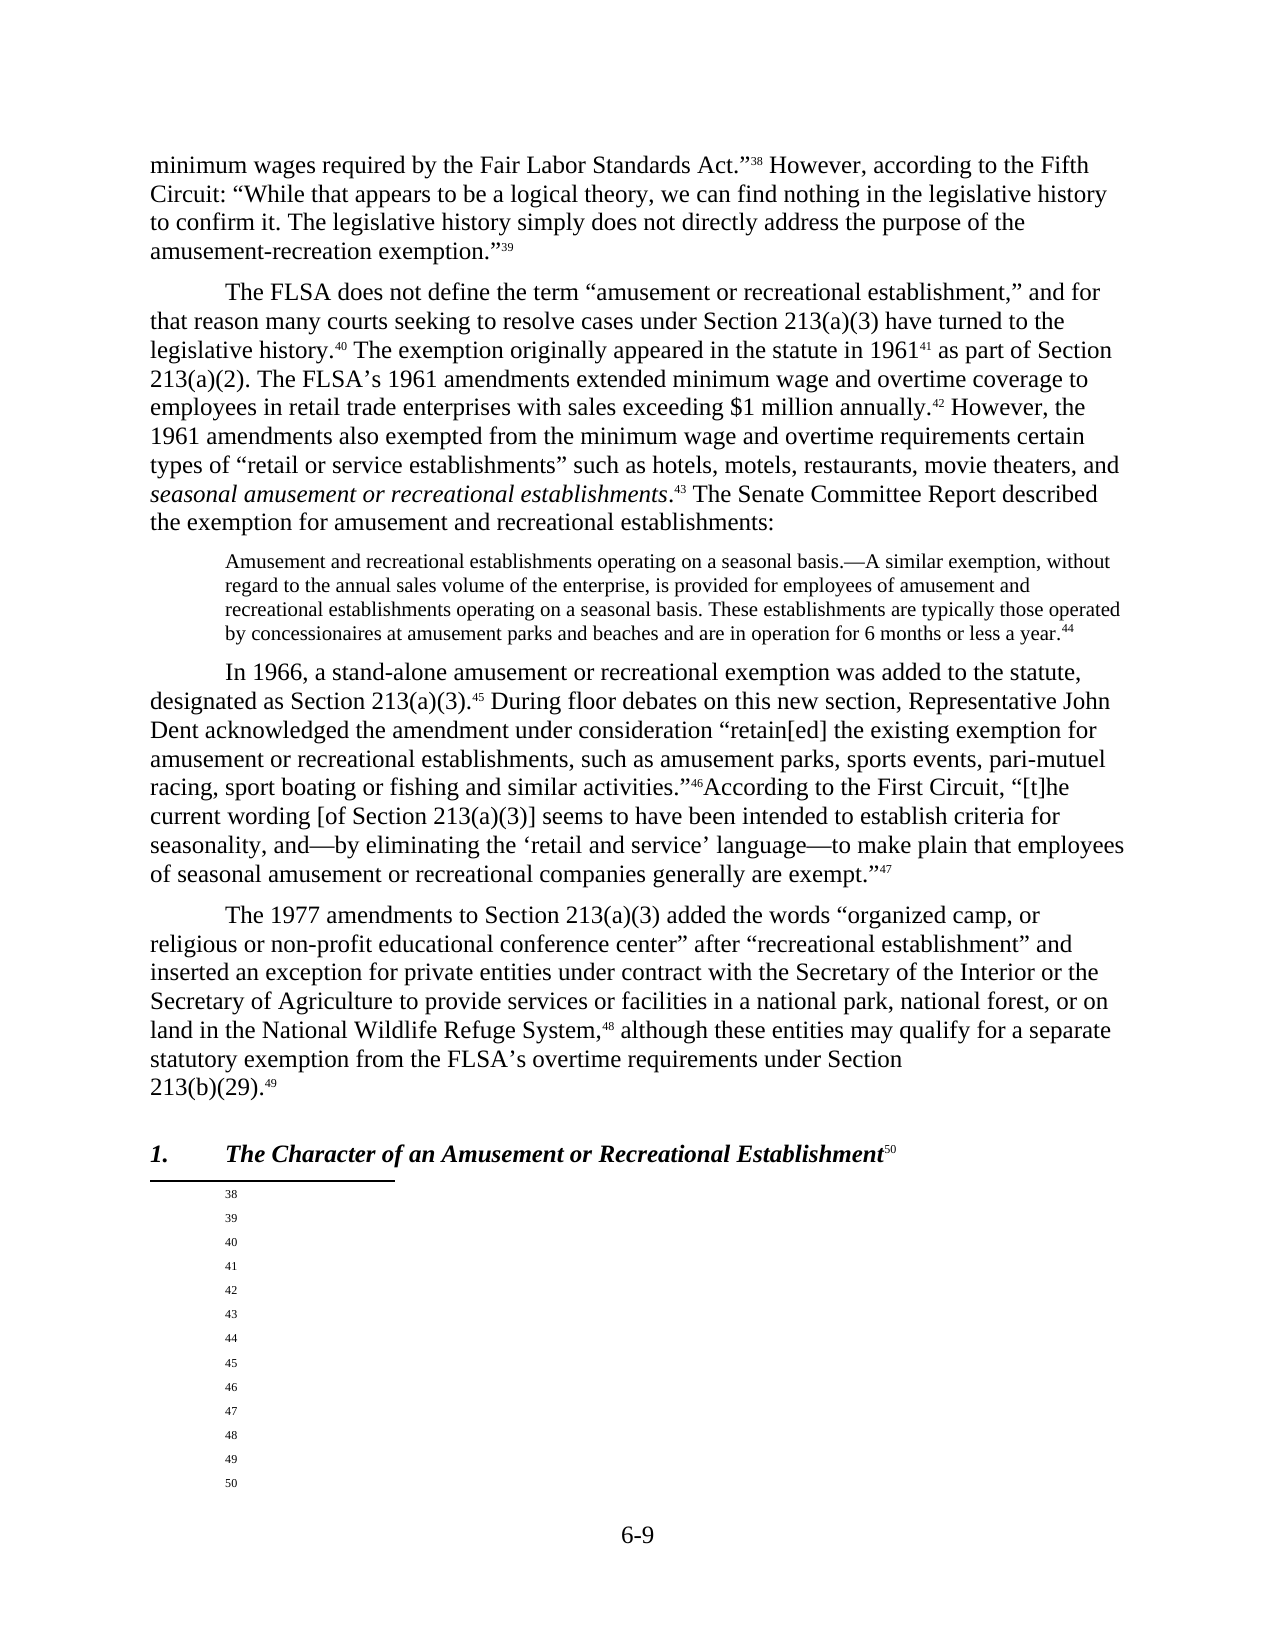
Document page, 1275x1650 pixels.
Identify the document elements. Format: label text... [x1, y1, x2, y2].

text In 1966, a stand-alone amusement or recreational exemption was added to the statute, designated as Section 213(a)(3). During floor debates on this new section, Representative John Dent acknowledged the amendment under consideration “retain[ed] the existing exemption for amusement or recreational establishments, such as amusement parks, sports events, pari-mutuel racing, sport boating or fishing and similar activities.”According to the First Circuit, “[t]he current wording [of Section 213(a)(3)] seems to have been intended to establish criteria for seasonality, and—by eliminating the ‘retail and service’ language—to make plain that employees of seasonal amusement or recreational companies generally are exempt.” [150, 657, 1125, 887]
text 1. The Character of an Amusement or Recreational Establishment [150, 1139, 1125, 1167]
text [150, 150, 1125, 265]
text The 1977 amendments to Section 213(a)(3) added the words “organized camp, or religious or non-profit educational conference center” after “recreational establishment” and inserted an exception for private entities under contract with the Secretary of the Interior or the Secretary of Agriculture to provide services or facilities in a national park, national forest, or on land in the National Wildlife Refuge System, although these entities may qualify for a separate statutory exemption from the FLSA’s overtime requirements under Section 213(b)(29). [150, 900, 1125, 1101]
text Amusement and recreational establishments operating on a seasonal basis.—A similar exemption, without regard to the annual sales volume of the enterprise, is provided for employees of amusement and recreational establishments operating on a seasonal basis. These establishments are typically those operated by concessionaires at amusement parks and beaches and are in operation for 6 months or less a year. [225, 549, 1125, 645]
text The FLSA does not define the term “amusement or recreational establishment,” and for that reason many courts seeking to resolve cases under Section 213(a)(3) have turned to the legislative history. The exemption originally appeared in the statute in 1961 as part of Section 213(a)(2). The FLSA’s 1961 amendments extended minimum wage and overtime coverage to employees in retail trade enterprises with sales exceeding $1 million annually. However, the 1961 amendments also exempted from the minimum wage and overtime requirements certain types of “retail or service establishments” such as hotels, motels, restaurants, movie theaters, and seasonal amusement or recreational establishments. The Senate Committee Report described the exemption for amusement and recreational establishments: [150, 277, 1125, 536]
